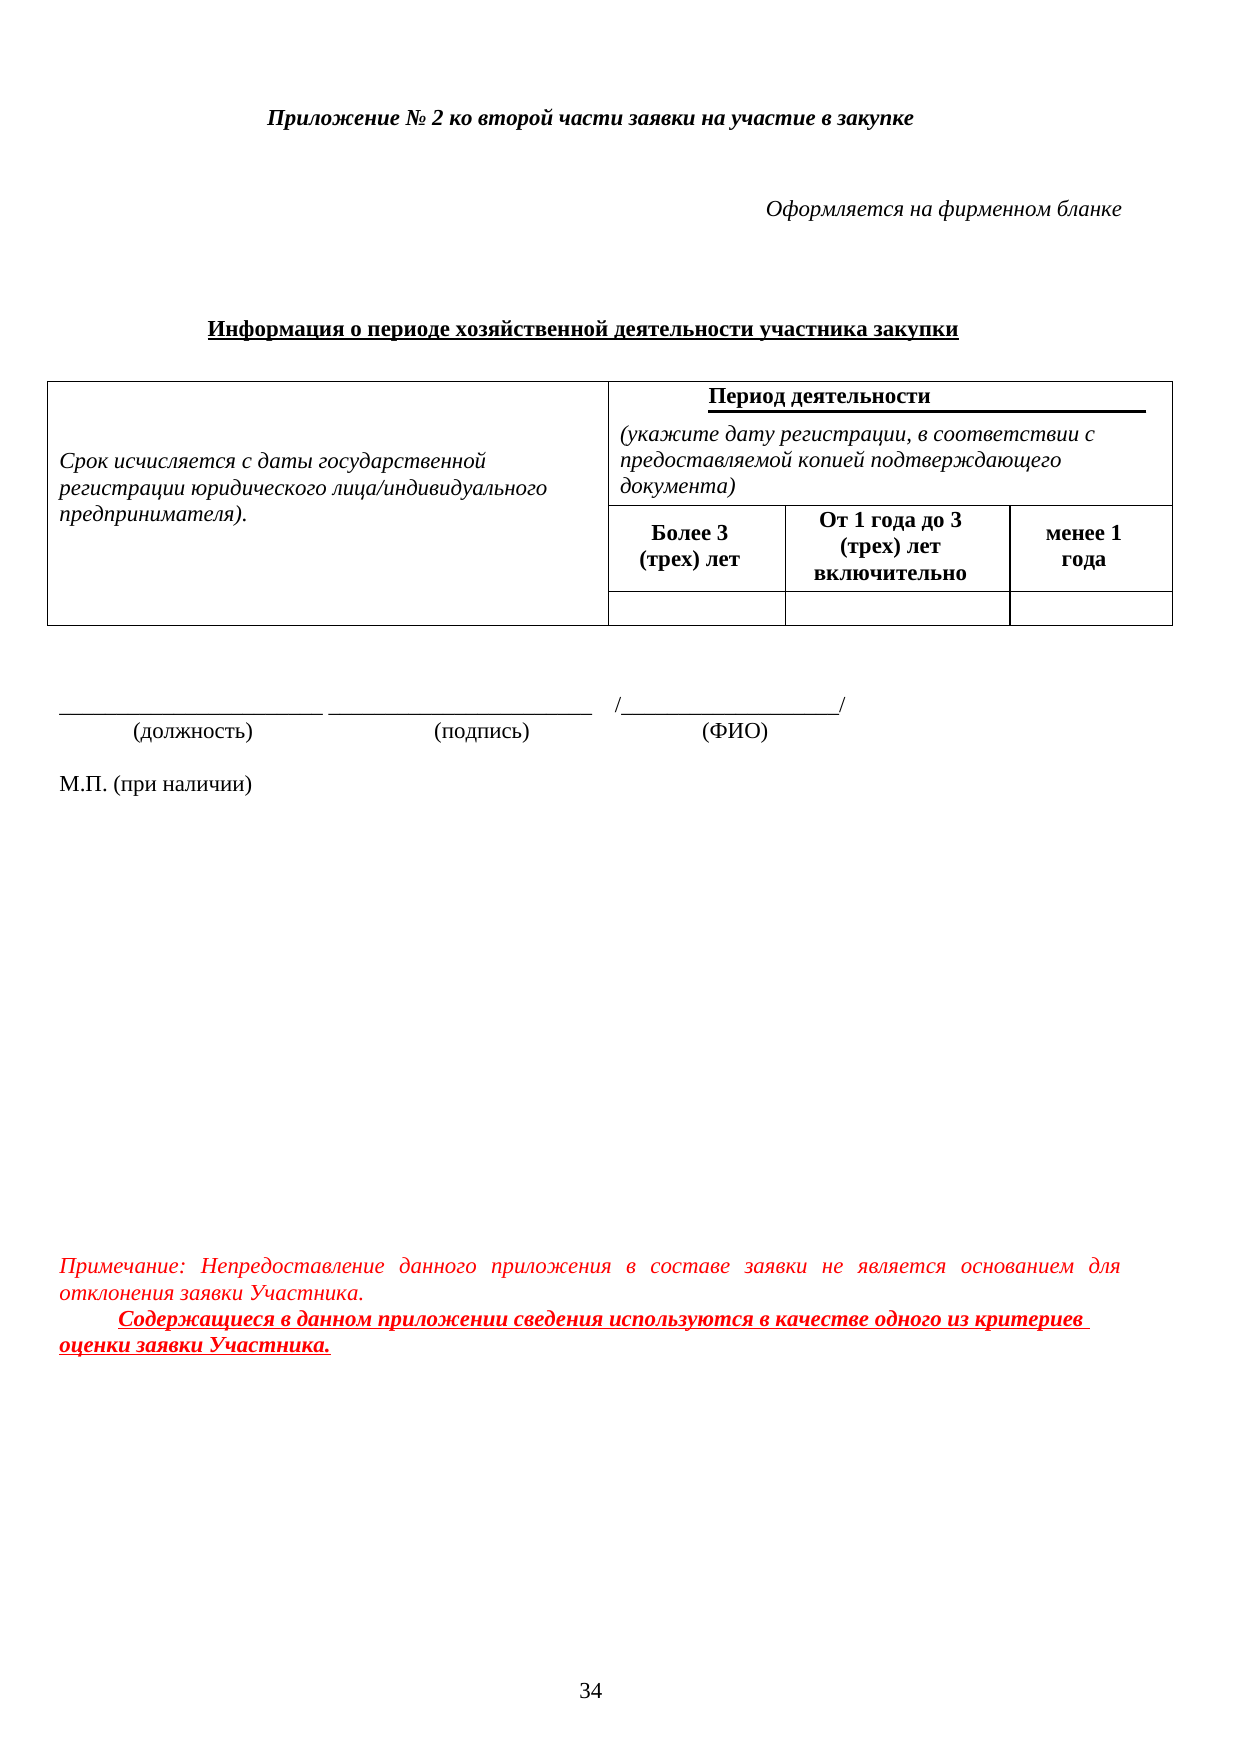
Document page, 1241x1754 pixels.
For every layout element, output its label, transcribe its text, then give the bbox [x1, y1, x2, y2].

text М.П. (при наличии) [59, 770, 1122, 797]
table_cell От 1 года до 3 (трех) лет включительно [786, 506, 1009, 591]
table_cell [786, 592, 1009, 625]
table_cell [609, 592, 785, 625]
table_cell [1011, 592, 1172, 625]
text Содержащиеся в данном приложении сведения используются в качестве одного из критериев оценки заявки Участника. [59, 1305, 1122, 1358]
text Приложение № 2 ко второй части заявки на участие в закупке [59, 104, 1122, 130]
table_header Срок исчисляется с даты государственной регистрации юридического лица/индивидуального предпринимателя). [48, 382, 608, 625]
text (должность) (подпись) (ФИО) [59, 717, 1122, 744]
table_cell менее 1 года [1011, 506, 1172, 591]
text Примечание: Непредоставление данного приложения в составе заявки не является основанием для отклонения заявки Участника. [59, 1252, 1122, 1305]
text _______________________ _______________________ /___________________/ [59, 691, 1122, 717]
table_cell Более 3 (трех) лет [609, 506, 785, 591]
text Информация о периоде хозяйственной деятельности участника закупки [59, 316, 1107, 342]
table_header Период деятельности (укажите дату регистрации, в соответствии с предоставляемой копией подтверждающего документа) [609, 382, 1172, 505]
text Оформляется на фирменном бланке [59, 195, 1122, 221]
